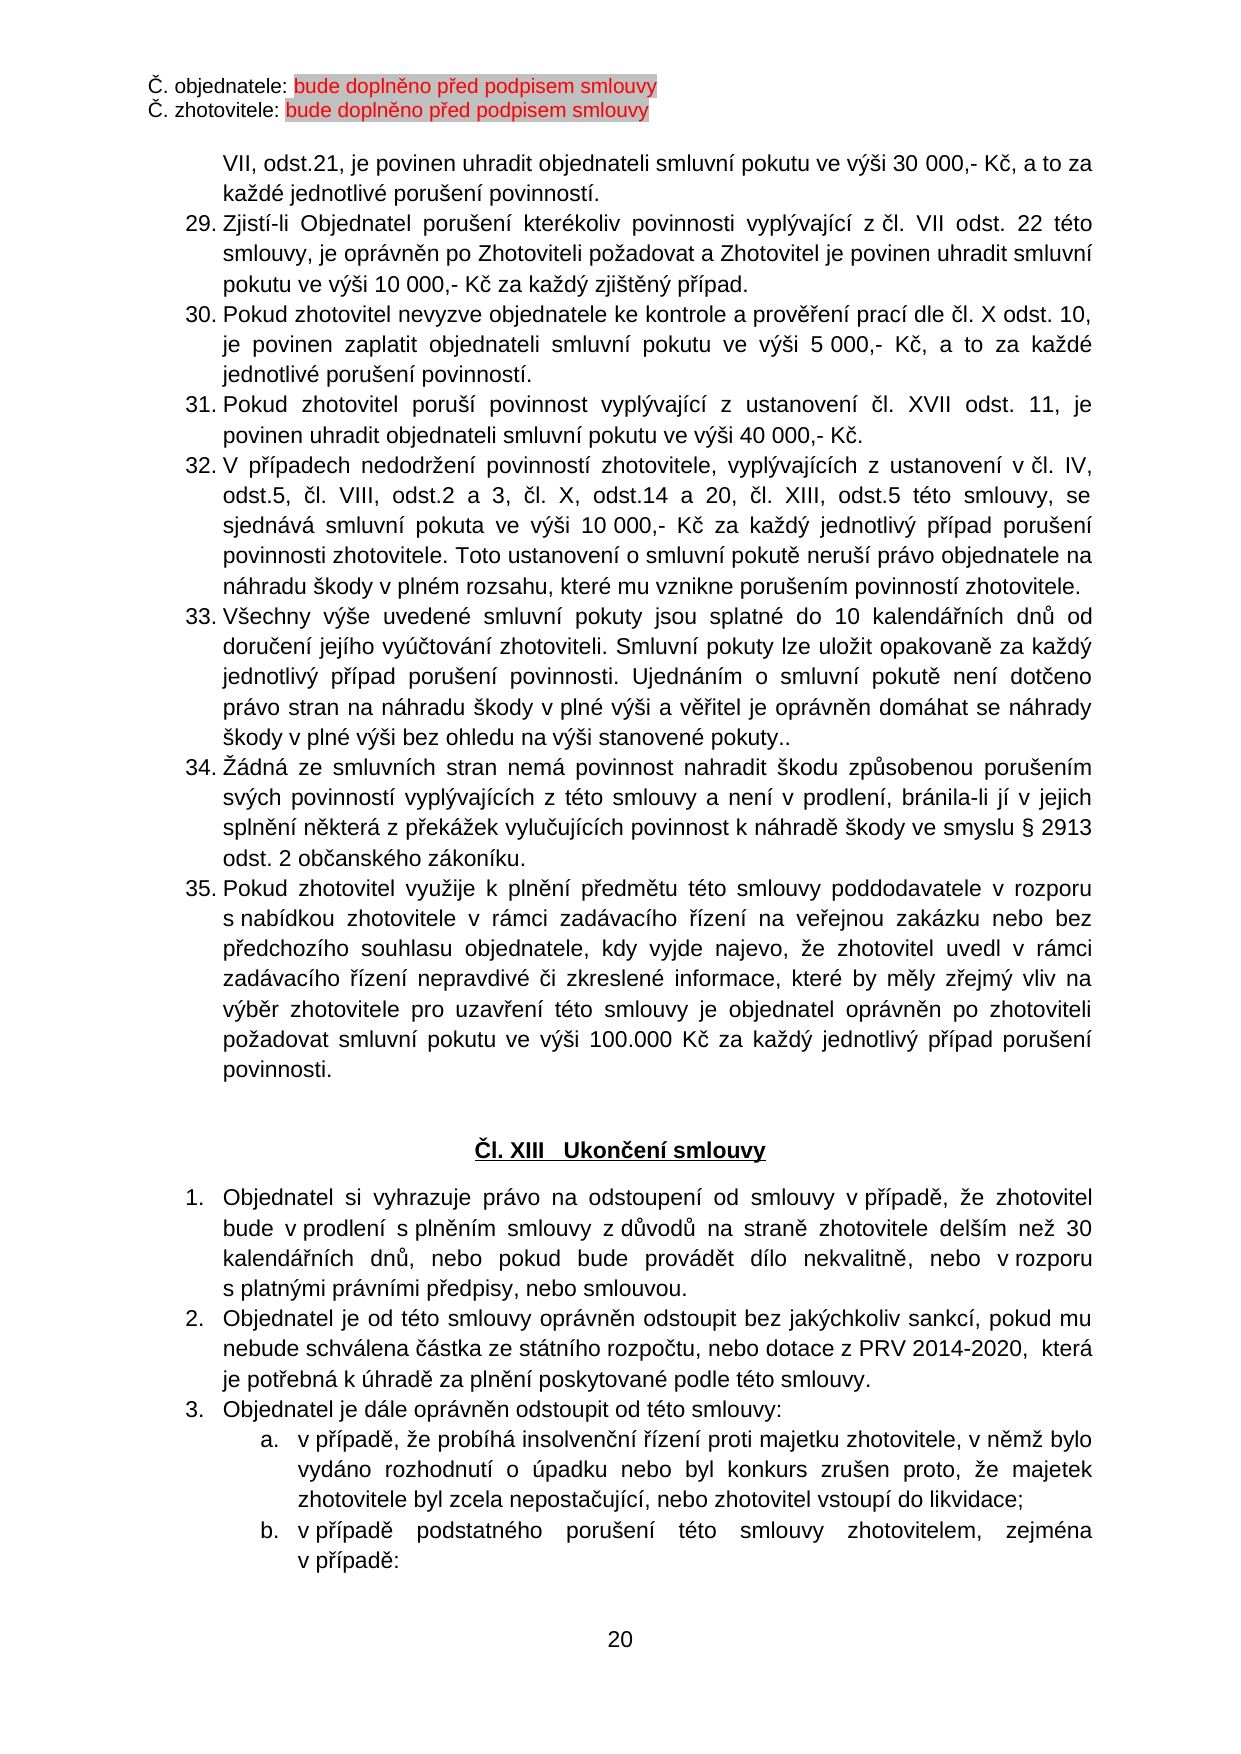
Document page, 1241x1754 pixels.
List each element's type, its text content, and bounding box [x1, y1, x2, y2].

list Všechny výše uvedené smluvní pokuty jsou splatné do 10 kalendářních dnů od doručení jejího vyúčtování zhotoviteli. Smluvní pokuty lze uložit opakovaně za každý jednotlivý případ porušení povinnosti. Ujednáním o smluvní pokutě není dotčeno právo stran na náhradu škody v plné výši a věřitel je oprávněn domáhat se náhrady škody v plné výši bez ohledu na výši stanovené pokuty.. [185, 603, 1093, 750]
list Zjistí-li Objednatel porušení kterékoliv povinnosti vyplývající z čl. VII odst. 22 této smlouvy, je oprávněn po Zhotoviteli požadovat a Zhotovitel je povinen uhradit smluvní pokutu ve výši 10 000,- Kč za každý zjištěný případ. [185, 210, 1093, 297]
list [185, 150, 1093, 206]
text Čl. XIII Ukončení smlouvy [148, 1137, 1093, 1163]
list Žádná ze smluvních stran nemá povinnost nahradit škodu způsobenou porušením svých povinností vyplývajících z této smlouvy a není v prodlení, bránila-li jí v jejich splnění některá z překážek vylučujících povinnost k náhradě škody ve smyslu § 2913 odst. 2 občanského zákoníku. [185, 754, 1093, 871]
list v případě podstatného porušení této smlouvy zhotovitelem, zejména v případě: [260, 1517, 1093, 1573]
list Pokud zhotovitel využije k plnění předmětu této smlouvy poddodavatele v rozporu s nabídkou zhotovitele v rámci zadávacího řízení na veřejnou zakázku nebo bez předchozího souhlasu objednatele, kdy vyjde najevo, že zhotovitel uvedl v rámci zadávacího řízení nepravdivé či zkreslené informace, které by měly zřejmý vliv na výběr zhotovitele pro uzavření této smlouvy je objednatel oprávněn po zhotoviteli požadovat smluvní pokutu ve výši 100.000 Kč za každý jednotlivý případ porušení povinnosti. [185, 875, 1093, 1082]
list Objednatel je od této smlouvy oprávněn odstoupit bez jakýchkoliv sankcí, pokud mu nebude schválena částka ze státního rozpočtu, nebo dotace z PRV 2014-2020, která je potřebná k úhradě za plnění poskytované podle této smlouvy. [185, 1305, 1093, 1392]
list Objednatel si vyhrazuje právo na odstoupení od smlouvy v případě, že zhotovitel bude v prodlení s plněním smlouvy z důvodů na straně zhotovitele delším než 30 kalendářních dnů, nebo pokud bude provádět dílo nekvalitně, nebo v rozporu s platnými právními předpisy, nebo smlouvou. [185, 1184, 1093, 1301]
list Pokud zhotovitel nevyzve objednatele ke kontrole a prověření prací dle čl. X odst. 10, je povinen zaplatit objednateli smluvní pokutu ve výši 5 000,- Kč, a to za každé jednotlivé porušení povinností. [185, 301, 1093, 387]
list Pokud zhotovitel poruší povinnost vyplývající z ustanovení čl. XVII odst. 11, je povinen uhradit objednateli smluvní pokutu ve výši 40 000,- Kč. [185, 391, 1093, 448]
list V případech nedodržení povinností zhotovitele, vyplývajících z ustanovení v čl. IV, odst.5, čl. VIII, odst.2 a 3, čl. X, odst.14 a 20, čl. XIII, odst.5 této smlouvy, se sjednává smluvní pokuta ve výši 10 000,- Kč za každý jednotlivý případ porušení povinnosti zhotovitele. Toto ustanovení o smluvní pokutě neruší právo objednatele na náhradu škody v plném rozsahu, které mu vznikne porušením povinností zhotovitele. [185, 452, 1093, 599]
list v případě, že probíhá insolvenční řízení proti majetku zhotovitele, v němž bylo vydáno rozhodnutí o úpadku nebo byl konkurs zrušen proto, že majetek zhotovitele byl zcela nepostačující, nebo zhotovitel vstoupí do likvidace; [260, 1426, 1093, 1513]
list Objednatel je dále oprávněn odstoupit od této smlouvy: [185, 1396, 1093, 1422]
